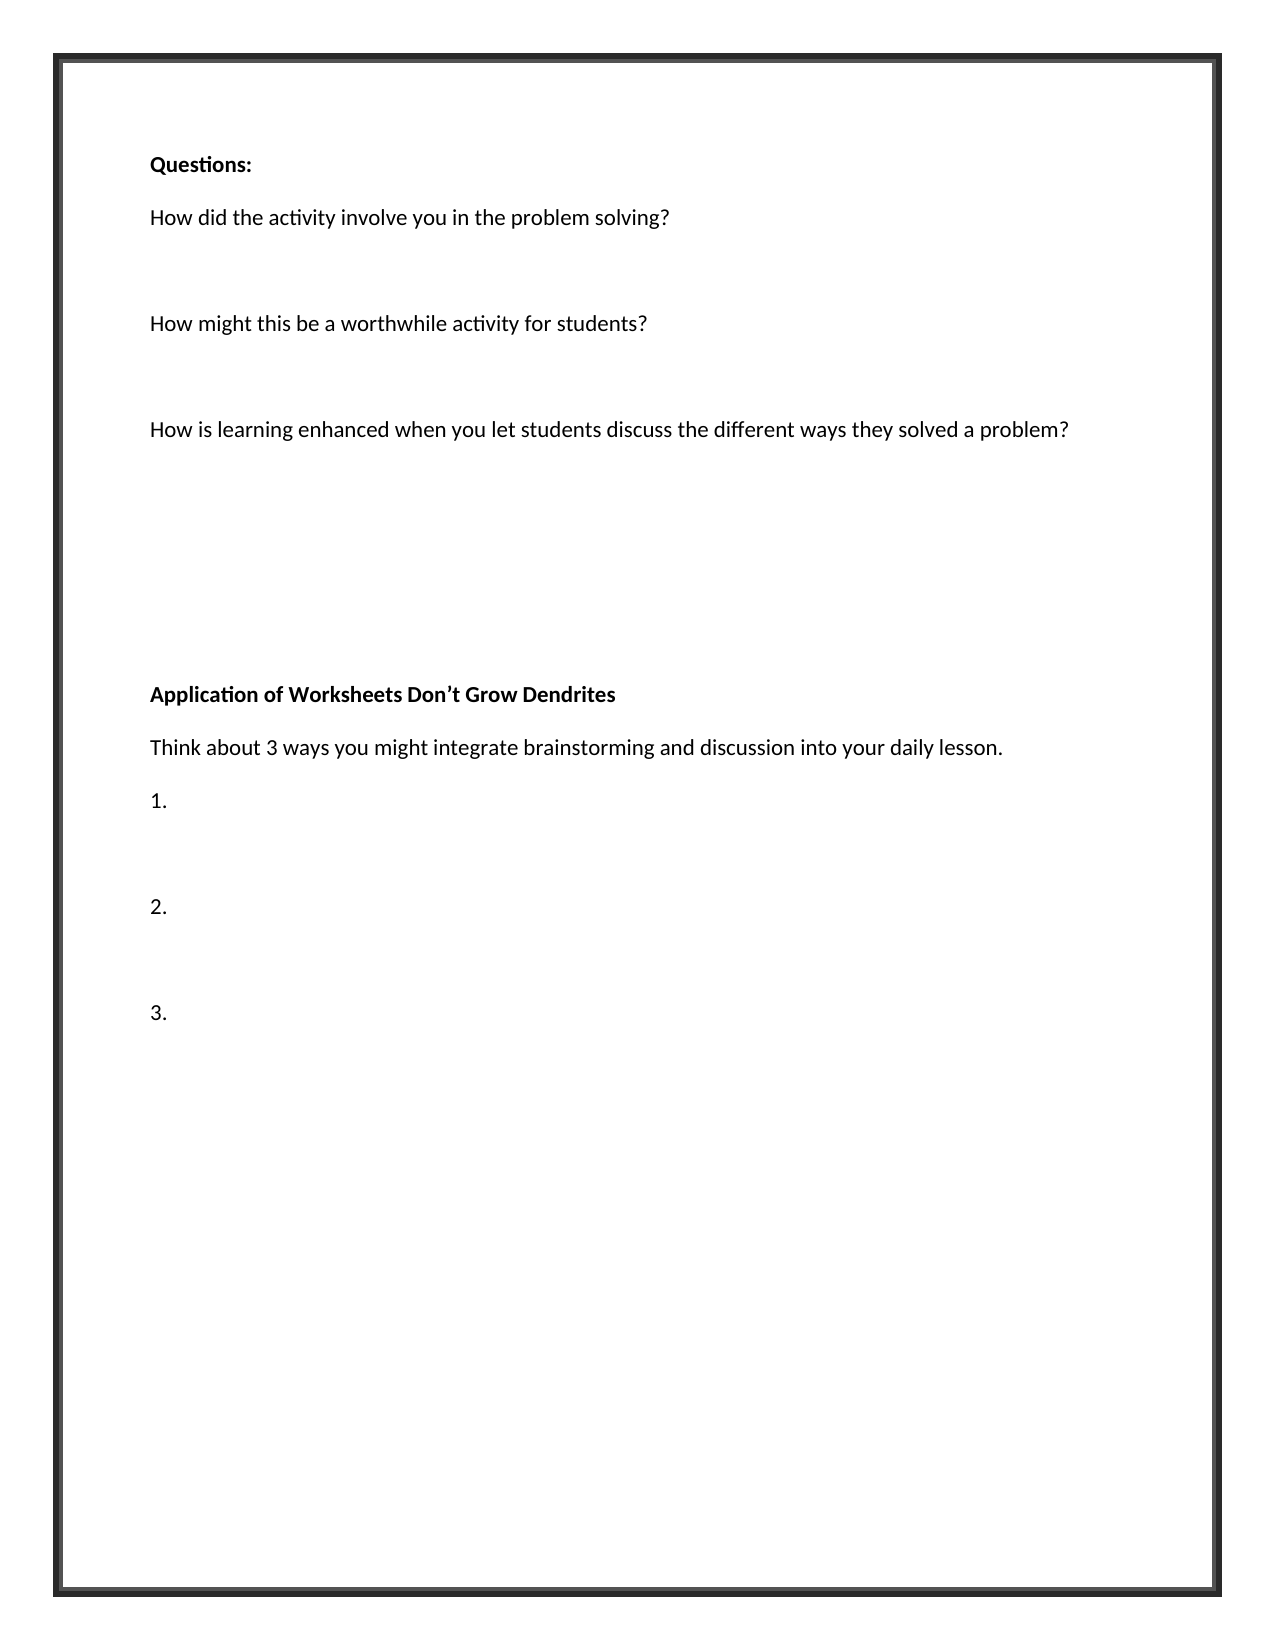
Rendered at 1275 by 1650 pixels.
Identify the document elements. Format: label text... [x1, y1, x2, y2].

text How did the activity involve you in the problem solving? [150, 203, 1125, 231]
text 3. [150, 998, 1125, 1026]
text 2. [150, 892, 1125, 920]
text Think about 3 ways you might integrate brainstorming and discussion into your daily lesson. [150, 733, 1125, 761]
text How is learning enhanced when you let students discuss the different ways they solved a problem? [150, 415, 1125, 443]
text Questions: [150, 150, 1125, 178]
text How might this be a worthwhile activity for students? [150, 309, 1125, 337]
text Application of Worksheets Don’t Grow Dendrites [150, 680, 1125, 708]
text 1. [150, 786, 1125, 814]
